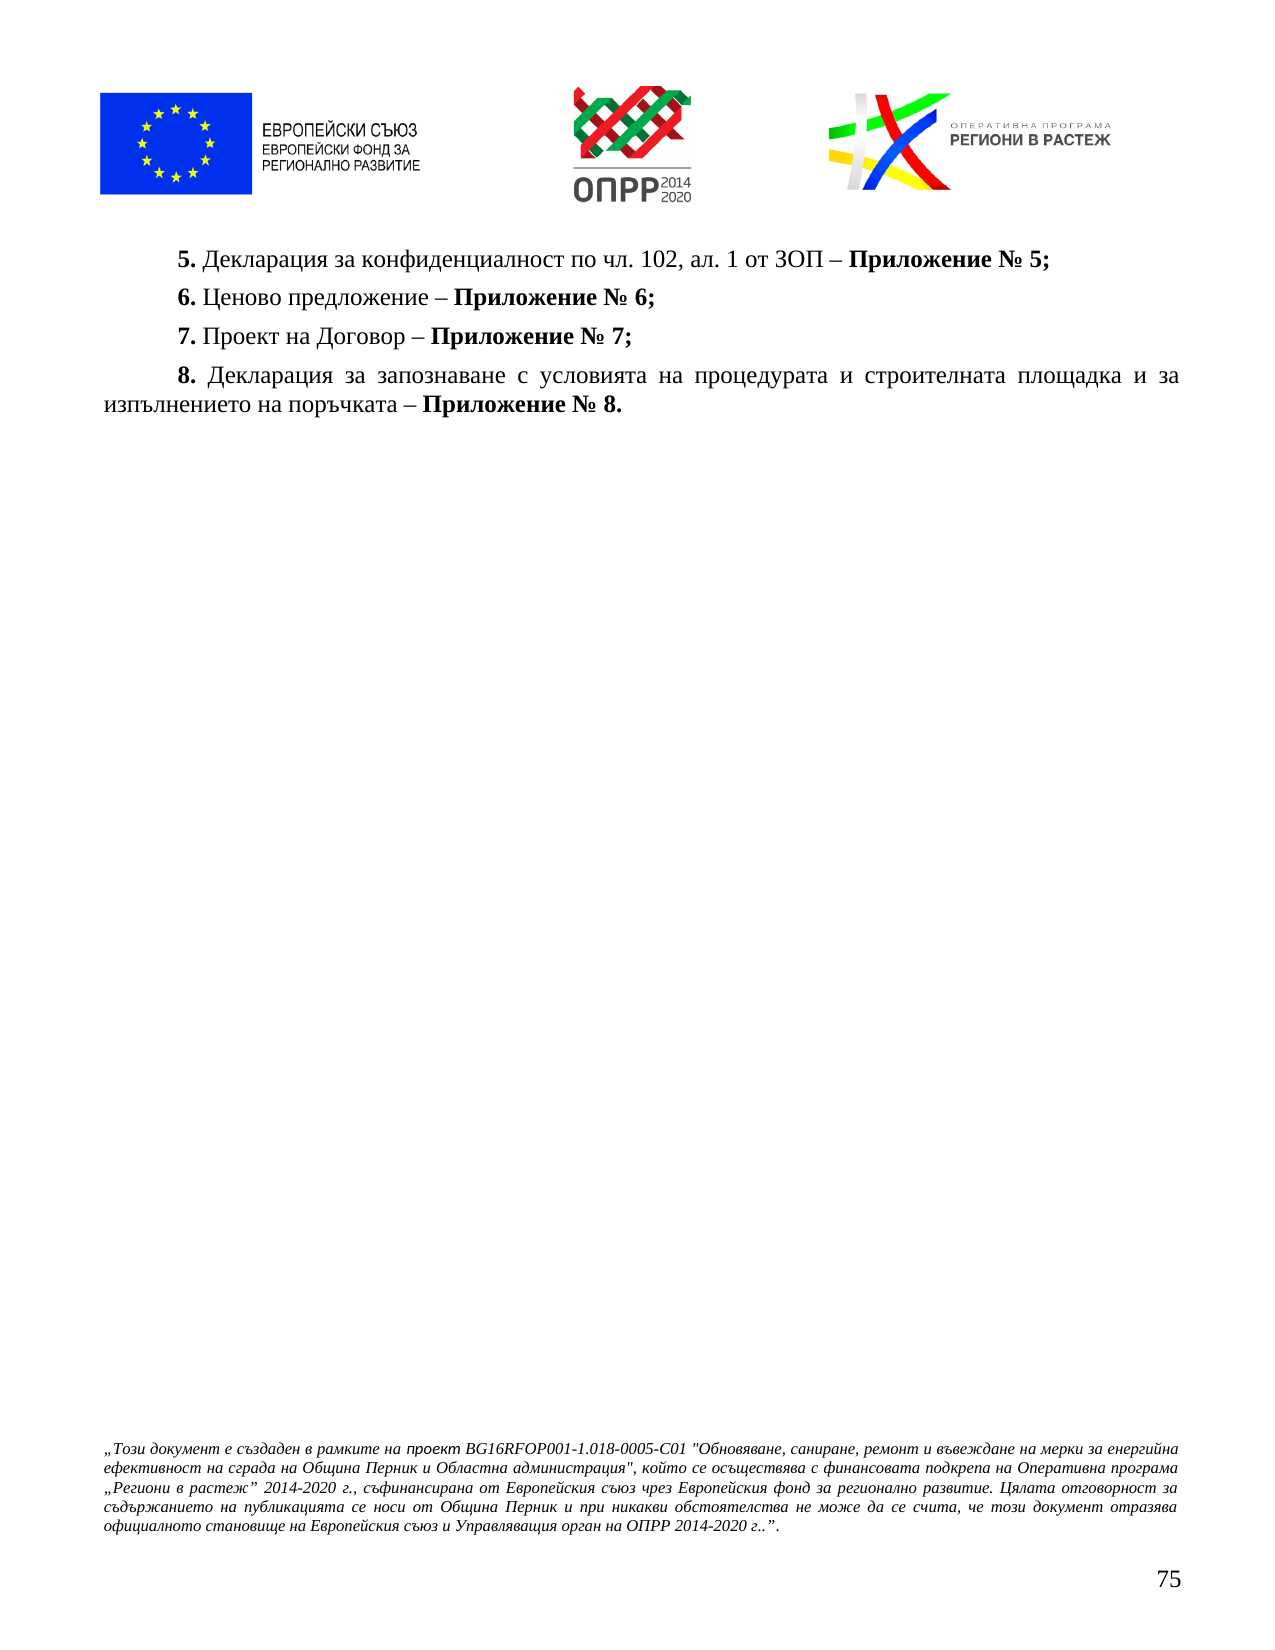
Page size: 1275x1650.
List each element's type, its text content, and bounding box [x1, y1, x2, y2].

text 8. Декларация за запознаване с условията на процедурата и строителната площадка и за изпълнението на поръчката – Приложение № 8. [103, 360, 1181, 417]
picture [813, 86, 1132, 197]
picture [573, 86, 694, 208]
text 7. Проект на Договор – Приложение № 7; [103, 321, 1181, 350]
picture [85, 81, 448, 208]
text 5. Декларация за конфиденциалност по чл. 102, ал. 1 от ЗОП – Приложение № 5; [103, 244, 1181, 272]
text 6. Ценово предложение – Приложение № 6; [103, 282, 1181, 311]
